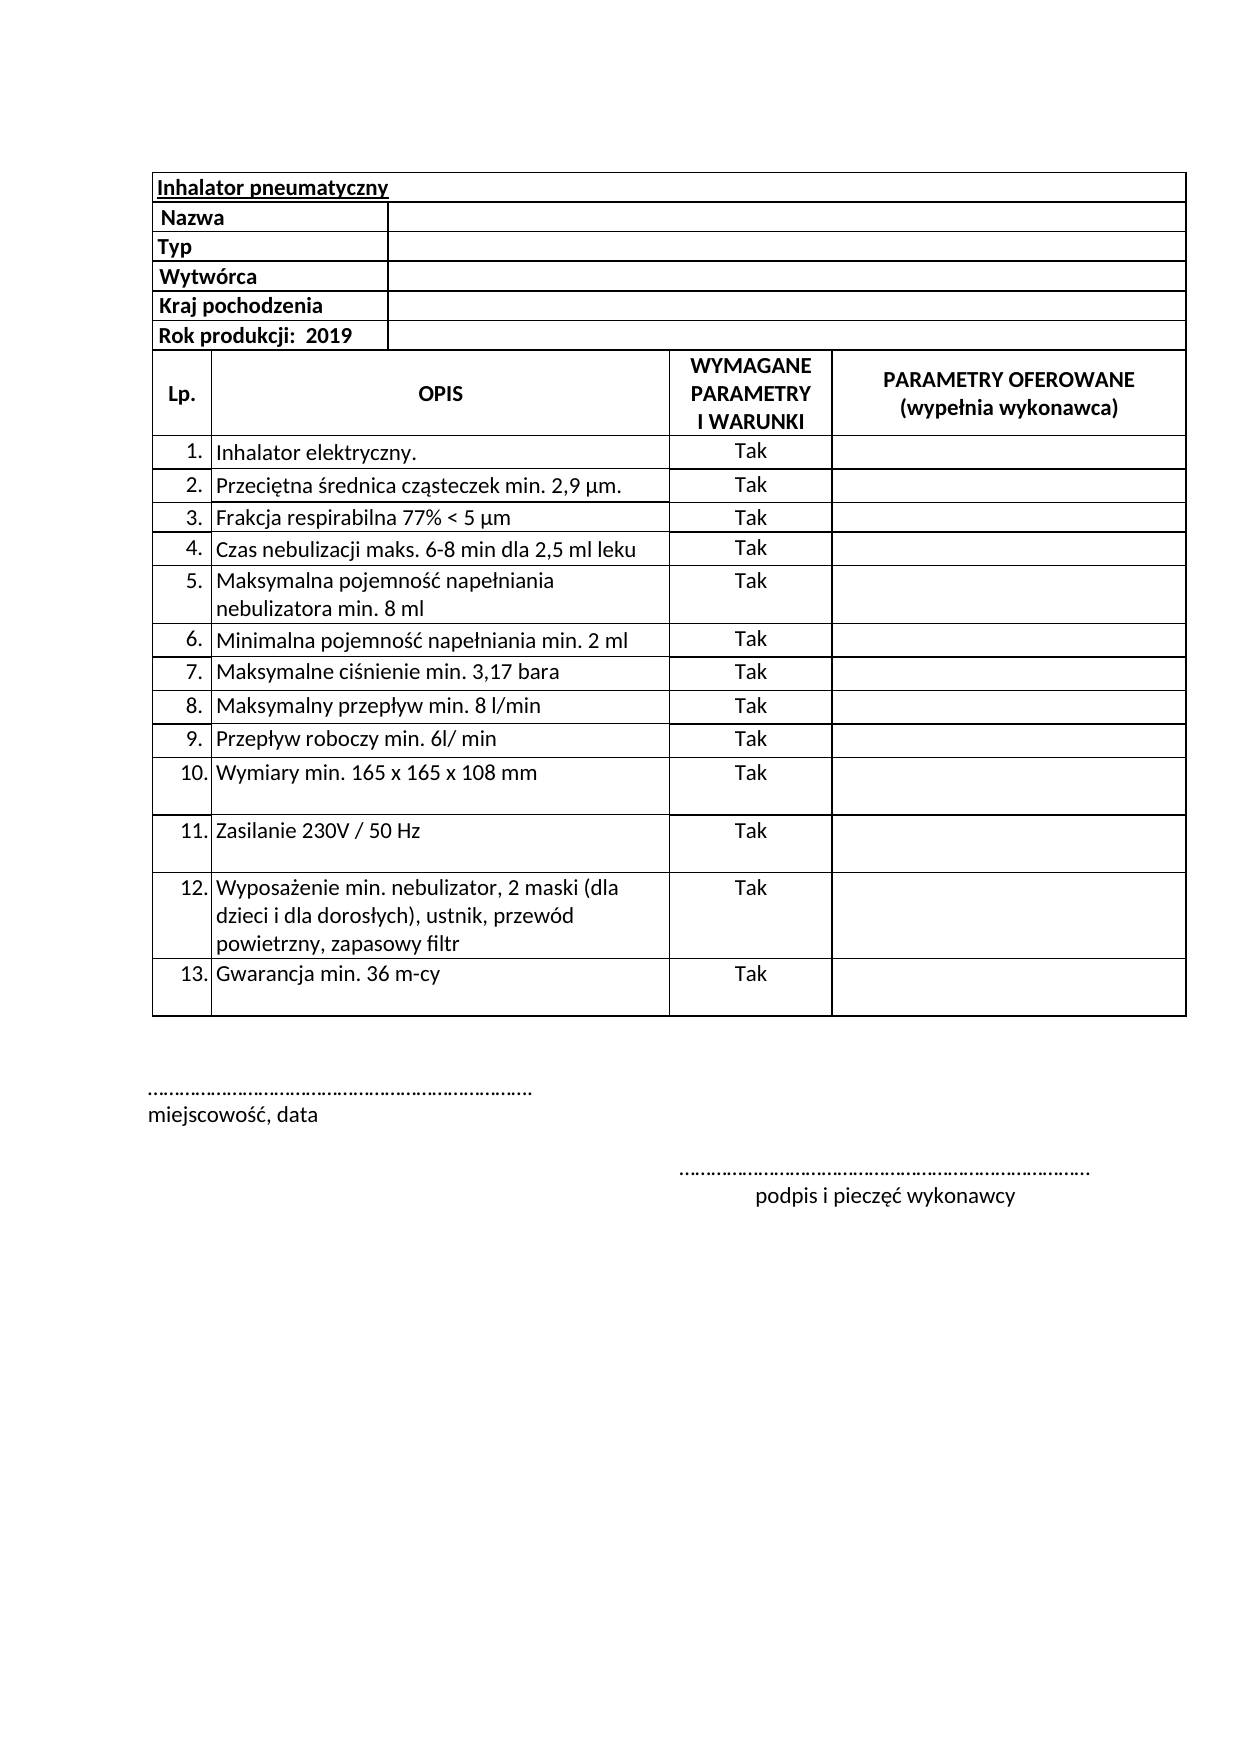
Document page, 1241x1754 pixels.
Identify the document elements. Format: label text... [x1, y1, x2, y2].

table_cell [153, 725, 211, 757]
table_cell [833, 470, 1185, 501]
table_cell Wymiary min. 165 x 165 x 108 mm [212, 758, 669, 814]
table_cell Tak [670, 725, 831, 757]
table_cell [153, 816, 211, 872]
table_cell Przeciętna średnica cząsteczek min. 2,9 μm. [212, 469, 669, 501]
table_cell Frakcja respirabilna 77% < 5 μm [212, 503, 669, 531]
table_cell [833, 758, 1185, 814]
table_cell Tak [670, 566, 831, 622]
table_cell [833, 725, 1185, 757]
table_cell Maksymalny przepływ min. 8 l/min [212, 691, 669, 723]
table_cell [153, 533, 211, 565]
table_cell Tak [670, 758, 831, 814]
table_cell Tak [670, 436, 831, 468]
table_cell Przepływ roboczy min. 6l/ min [212, 724, 669, 757]
table_cell Tak [670, 503, 831, 531]
table_cell [153, 758, 211, 814]
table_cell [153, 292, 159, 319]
text ………………………………………………………………. [148, 1073, 1093, 1101]
table_cell [153, 624, 211, 656]
table_header Inhalator pneumatyczny [153, 173, 1185, 201]
table_cell [153, 959, 211, 1015]
text podpis i pieczęć wykonawcy [148, 1181, 1093, 1209]
table_cell Tak [670, 691, 831, 723]
table_cell WYMAGANE PARAMETRY I WARUNKI [670, 351, 831, 435]
table_cell [153, 503, 211, 531]
table_cell [833, 816, 1185, 872]
table_cell Zasilanie 230V / 50 Hz [212, 815, 669, 872]
table_cell [153, 658, 211, 689]
table_cell Tak [670, 470, 831, 501]
table_cell [833, 691, 1185, 723]
table_cell Gwarancja min. 36 m-cy [212, 959, 669, 1015]
table_cell PARAMETRY OFEROWANE (wypełnia wykonawca) [833, 351, 1185, 435]
table_cell [833, 566, 1185, 622]
table_cell Inhalator elektryczny. [212, 436, 669, 468]
table_cell [833, 658, 1185, 689]
table_cell Tak [670, 533, 831, 565]
table_cell Tak [670, 873, 831, 957]
table_cell [153, 691, 211, 723]
table_cell [833, 503, 1185, 531]
table_cell Maksymalne ciśnienie min. 3,17 bara [212, 657, 669, 689]
table_cell Czas nebulizacji maks. 6-8 min dla 2,5 ml leku [212, 532, 669, 565]
table_cell Tak [670, 624, 831, 656]
table_cell [833, 873, 1185, 957]
table_cell Tak [670, 816, 831, 872]
table_cell Minimalna pojemność napełniania min. 2 ml [212, 624, 669, 656]
table_cell Tak [670, 959, 831, 1015]
table_cell [833, 436, 1185, 468]
text miejscowość, data [148, 1101, 1093, 1129]
table_cell [833, 624, 1185, 656]
table_cell Wyposażenie min. nebulizator, 2 maski (dla dzieci i dla dorosłych), ustnik, przewód powietrzny, zapasowy filtr [212, 873, 669, 957]
table_cell Maksymalna pojemność napełniania nebulizatora min. 8 ml [212, 566, 669, 622]
table_cell [833, 959, 1185, 1015]
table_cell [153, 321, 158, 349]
text …………………………………………………………………… [148, 1129, 1093, 1181]
table_cell [153, 873, 211, 957]
table_cell OPIS [212, 351, 669, 435]
table_cell [153, 470, 211, 501]
table_cell Tak [670, 658, 831, 689]
table_cell [153, 436, 211, 468]
table_cell [833, 533, 1185, 565]
table_cell [153, 566, 211, 622]
table_cell Lp. [153, 351, 211, 435]
